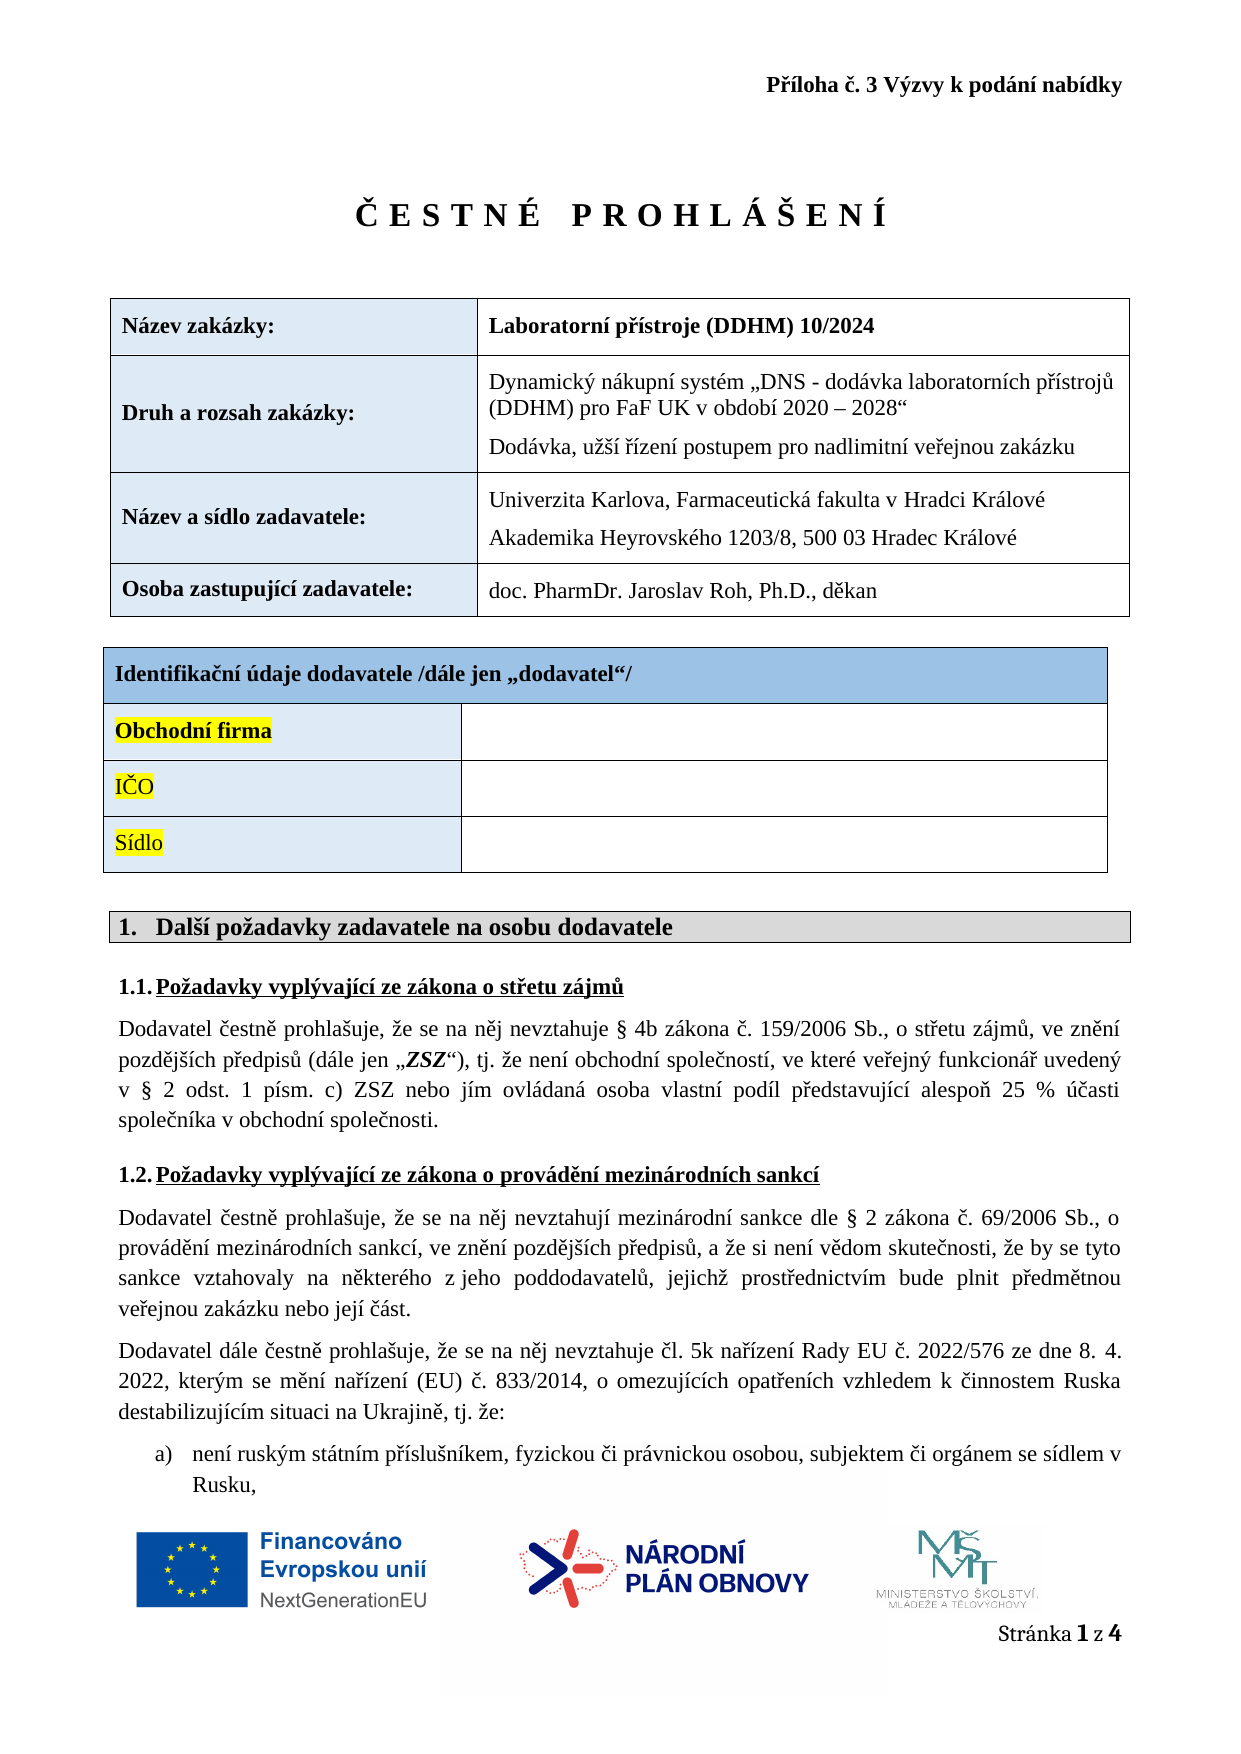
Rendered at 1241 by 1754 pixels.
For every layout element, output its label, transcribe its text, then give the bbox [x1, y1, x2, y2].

table_cell Druh a rozsah zakázky: [111, 356, 477, 472]
subtitle Další požadavky zadavatele na osobu dodavatele [110, 912, 1130, 942]
list není ruským státním příslušníkem, fyzickou či právnickou osobou, subjektem či orgánem se sídlem v Rusku, [154, 1440, 1122, 1497]
table_header Identifikační údaje dodavatele /dále jen „dodavatel“/ [104, 648, 1107, 703]
subtitle Požadavky vyplývající ze zákona o provádění mezinárodních sankcí [118, 1161, 1122, 1188]
table_cell doc. PharmDr. Jaroslav Roh, Ph.D., děkan [478, 564, 1129, 616]
subtitle Požadavky vyplývající ze zákona o střetu zájmů [118, 973, 1122, 999]
table_cell IČO [104, 761, 461, 816]
table_cell [462, 817, 1107, 872]
table_cell [462, 704, 1107, 759]
text Dodavatel čestně prohlašuje, že se na něj nevztahují mezinárodní sankce dle § 2 zákona č. 69/2006 Sb., o provádění mezinárodních sankcí, ve znění pozdějších předpisů, a že si není vědom skutečnosti, že by se tyto sankce vztahovaly na některého z jeho poddodavatelů, jejichž prostřednictvím bude plnit předmětnou veřejnou zakázku nebo její část. [118, 1204, 1122, 1321]
table_cell [462, 761, 1107, 816]
table_cell Osoba zastupující zadavatele: [111, 564, 477, 616]
table_cell Sídlo [104, 817, 461, 872]
table_cell Univerzita Karlova, Farmaceutická fakulta v Hradci Králové Akademika Heyrovského 1203/8, 500 03 Hradec Králové [478, 473, 1129, 563]
table_cell Název a sídlo zadavatele: [111, 473, 477, 563]
table_header Laboratorní přístroje (DDHM) 10/2024 [478, 299, 1129, 354]
text č e s t n é p r o h l á š e n í [118, 187, 1122, 235]
table_cell Dynamický nákupní systém „DNS - dodávka laboratorních přístrojů (DDHM) pro FaF UK v období 2020 – 2028“ Dodávka, užší řízení postupem pro nadlimitní veřejnou zakázku [478, 356, 1129, 472]
text Dodavatel čestně prohlašuje, že se na něj nevztahuje § 4b zákona č. 159/2006 Sb., o střetu zájmů, ve znění pozdějších předpisů (dále jen „ZSZ“), tj. že není obchodní společností, ve které veřejný funkcionář uvedený v § 2 odst. 1 písm. c) ZSZ nebo jím ovládaná osoba vlastní podíl představující alespoň 25 % účasti společníka v obchodní společnosti. [118, 1015, 1122, 1132]
text Dodavatel dále čestně prohlašuje, že se na něj nevztahuje čl. 5k nařízení Rady EU č. 2022/576 ze dne 8. 4. 2022, kterým se mění nařízení (EU) č. 833/2014, o omezujících opatřeních vzhledem k činnostem Ruska destabilizujícím situaci na Ukrajině, tj. že: [118, 1337, 1122, 1424]
table_cell Obchodní firma [104, 704, 461, 759]
table_header Název zakázky: [111, 299, 477, 354]
picture [128, 1497, 1045, 1695]
